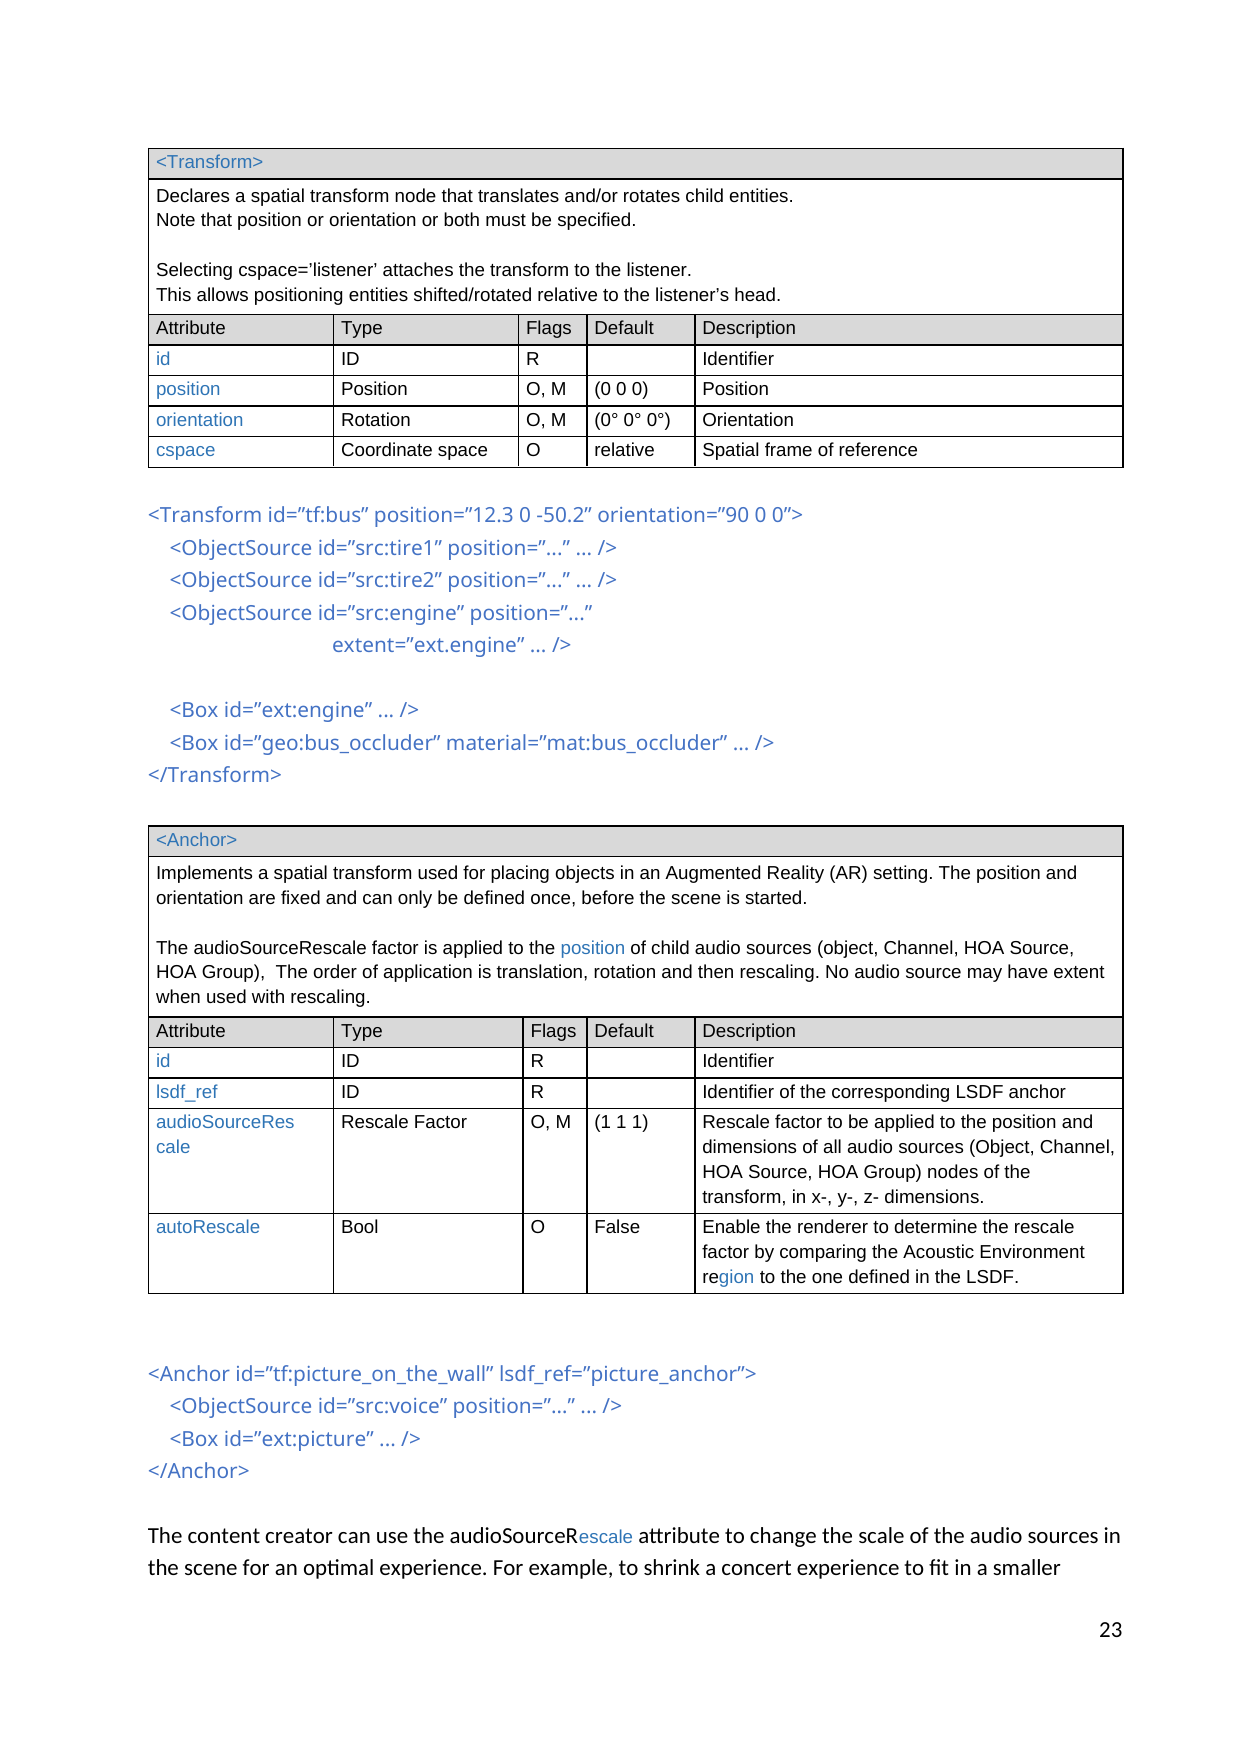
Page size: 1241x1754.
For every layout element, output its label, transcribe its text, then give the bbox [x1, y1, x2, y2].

table_cell O [519, 437, 586, 466]
text extent=”ext.engine” ... /> [148, 631, 1122, 659]
text <ObjectSource id=”src:voice” position=”…” ... /> [148, 1391, 1122, 1420]
text <ObjectSource id=”src:engine” position=”...” [148, 598, 1122, 626]
table_cell (0° 0° 0°) [588, 407, 694, 436]
table_cell (1 1 1) [588, 1109, 694, 1213]
table_cell Type [334, 1018, 522, 1047]
table_cell [588, 1048, 694, 1077]
table_cell Bool [334, 1214, 522, 1293]
table_cell audioSourceRescale [149, 1109, 333, 1213]
table_cell O [524, 1214, 586, 1293]
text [148, 1521, 1122, 1581]
table_cell Rotation [334, 407, 518, 436]
table_cell Identifier of the corresponding LSDF anchor [696, 1079, 1122, 1108]
table_cell id [149, 1048, 333, 1077]
table_cell R [524, 1048, 586, 1077]
table_cell Spatial frame of reference [696, 437, 1122, 466]
table_header <Anchor> [149, 827, 1122, 856]
table_cell Description [696, 315, 1122, 344]
text <Transform id=”tf:bus” position=”12.3 0 -50.2” orientation=”90 0 0”> [148, 500, 1122, 528]
table_cell Attribute [149, 1018, 333, 1047]
table_cell Position [334, 376, 518, 405]
table_cell Orientation [696, 407, 1122, 436]
text <Box id=”ext:engine” ... /> [148, 695, 1122, 724]
table_cell Coordinate space [334, 437, 518, 466]
table_cell Rescale factor to be applied to the position and dimensions of all audio sources (Object, Channel, HOA Source, HOA Group) nodes of the transform, in x-, y-, z- dimensions. [696, 1109, 1122, 1213]
table_cell lsdf_ref [149, 1079, 333, 1108]
table_cell Declares a spatial transform node that translates and/or rotates child entities. Note that position or orientation or both must be specified. Selecting cspace=’listener’ attaches the transform to the listener. This allows positioning entities shifted/rotated relative to the listener’s head. [149, 180, 1122, 314]
table_cell Enable the renderer to determine the rescale factor by comparing the Acoustic Environment region to the one defined in the LSDF. [696, 1214, 1122, 1293]
text <Box id=”geo:bus_occluder” material=”mat:bus_occluder” ... /> [148, 728, 1122, 756]
table_cell Position [696, 376, 1122, 405]
table_cell position [149, 376, 333, 405]
table_cell ID [334, 346, 518, 375]
text <Box id=”ext:picture” ... /> [148, 1424, 1122, 1452]
text </Transform> [148, 761, 1122, 789]
table_cell [588, 346, 694, 375]
table_cell R [524, 1079, 586, 1108]
table_cell relative [588, 437, 694, 466]
table_cell [588, 1079, 694, 1108]
table_cell Implements a spatial transform used for placing objects in an Augmented Reality (AR) setting. The position and orientation are fixed and can only be defined once, before the scene is started. The audioSourceRescale factor is applied to the position of child audio sources (object, Channel, HOA Source, HOA Group), The order of application is translation, rotation and then rescaling. No audio source may have extent when used with rescaling. [149, 857, 1122, 1016]
text <Anchor id=”tf:picture_on_the_wall” lsdf_ref=”picture_anchor”> [148, 1359, 1122, 1387]
text <ObjectSource id=”src:tire2” position=”...” ... /> [148, 565, 1122, 594]
table_cell False [588, 1214, 694, 1293]
table_cell R [519, 346, 586, 375]
table_cell Attribute [149, 315, 333, 344]
table_cell Flags [524, 1018, 586, 1047]
table_cell id [149, 346, 333, 375]
table_cell cspace [149, 437, 333, 466]
table_cell Default [588, 315, 694, 344]
table_cell Identifier [696, 1048, 1122, 1077]
table_cell Default [588, 1018, 694, 1047]
table_cell ID [334, 1048, 522, 1077]
table_cell ID [334, 1079, 522, 1108]
table_cell Type [334, 315, 518, 344]
table_cell Description [696, 1018, 1122, 1047]
table_cell Rescale Factor [334, 1109, 522, 1213]
table_cell Identifier [696, 346, 1122, 375]
table_cell O, M [519, 407, 586, 436]
table_cell O, M [519, 376, 586, 405]
table_cell (0 0 0) [588, 376, 694, 405]
table_header <Transform> [149, 149, 1122, 178]
table_cell autoRescale [149, 1214, 333, 1293]
table_cell orientation [149, 407, 333, 436]
table_cell O, M [524, 1109, 586, 1213]
text <ObjectSource id=”src:tire1” position=”...” ... /> [148, 533, 1122, 561]
text </Anchor> [148, 1456, 1122, 1485]
table_cell Flags [519, 315, 586, 344]
